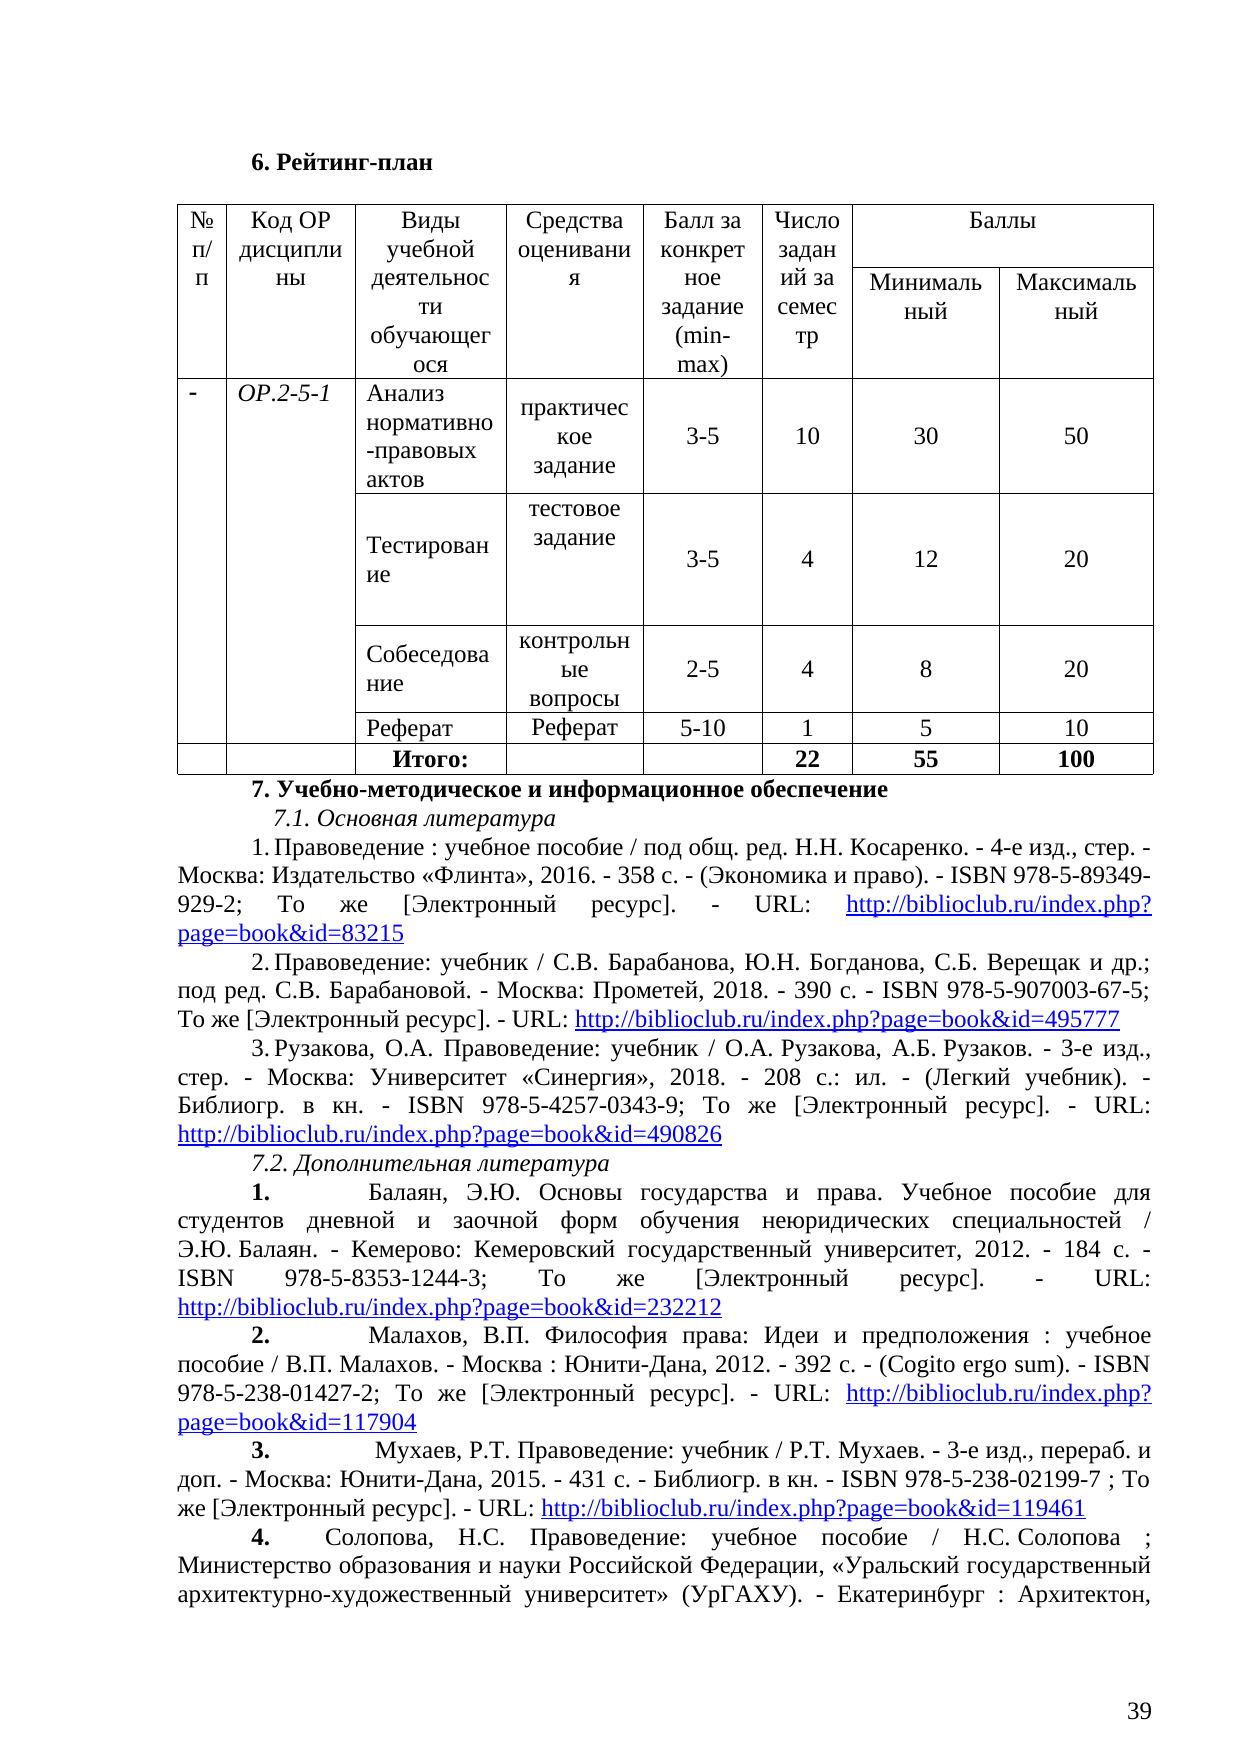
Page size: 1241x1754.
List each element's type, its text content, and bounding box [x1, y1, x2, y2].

table_cell 100 [1000, 744, 1153, 774]
table_cell 22 [763, 744, 852, 774]
list Правоведение: учебник / С.В. Барабанова, Ю.Н. Богданова, С.Б. Верещак и др.; под ред. С.В. Барабановой. - Москва: Прометей, 2018. - 390 с. - ISBN 978-5-907003-67-5; То же [Электронный ресурс]. - URL: http://biblioclub.ru/index.php?page=book&id=495777 [177, 947, 1152, 1033]
table_cell 10 [1000, 713, 1153, 743]
text 7.2. Дополнительная литература [177, 1148, 1152, 1177]
table_header Виды учебной деятельности обучающегося [356, 205, 506, 377]
table_cell 5 [853, 713, 999, 743]
table_cell Реферат [356, 713, 506, 743]
table_cell 8 [853, 626, 999, 711]
table_cell [178, 744, 226, 774]
table_cell [178, 379, 226, 743]
table_cell Итого: [356, 744, 506, 774]
table_cell практическое задание [507, 379, 643, 493]
table_cell 12 [853, 494, 999, 624]
table_header Код ОР дисциплины [227, 205, 355, 377]
table_cell 4 [763, 626, 852, 711]
table_cell 10 [763, 379, 852, 493]
list Балаян, Э.Ю. Основы государства и права. Учебное пособие для студентов дневной и заочной форм обучения неюридических специальностей / Э.Ю. Балаян. - Кемерово: Кемеровский государственный университет, 2012. - 184 с. - ISBN 978-5-8353-1244-3; То же [Электронный ресурс]. - URL: http://biblioclub.ru/index.php?page=book&id=232212 [177, 1177, 1152, 1321]
table_cell 50 [1000, 379, 1153, 493]
table_cell 1 [763, 713, 852, 743]
table_header Баллы [853, 205, 1153, 267]
list Правоведение : учебное пособие / под общ. ред. Н.Н. Косаренко. - 4-е изд., стер. - Москва: Издательство «Флинта», 2016. - 358 с. - (Экономика и право). - ISBN 978-5-89349-929-2; То же [Электронный ресурс]. - URL: http://biblioclub.ru/index.php?page=book&id=83215 [177, 832, 1152, 947]
text 7. Учебно-методическое и информационное обеспечение [177, 775, 1152, 803]
text 6. Рейтинг-план [177, 147, 1152, 176]
table_cell 3-5 [644, 379, 762, 493]
table_header Средства оценивания [507, 205, 643, 377]
table_header Число заданий за семестр [763, 205, 852, 377]
table_cell [644, 744, 762, 774]
table_cell ОР.2-5-1 [227, 379, 355, 743]
table_cell Максимальный [1000, 268, 1153, 377]
table_cell 55 [853, 744, 999, 774]
table_cell 5-10 [644, 713, 762, 743]
table_cell 3-5 [644, 494, 762, 624]
table_cell [227, 744, 355, 774]
list Малахов, В.П. Философия права: Идеи и предположения : учебное пособие / В.П. Малахов. - Москва : Юнити-Дана, 2012. - 392 с. - (Cogito ergo sum). - ISBN 978-5-238-01427-2; То же [Электронный ресурс]. - URL: http://biblioclub.ru/index.php?page=book&id=117904 [177, 1321, 1152, 1436]
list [177, 1522, 1152, 1608]
table_cell Минимальный [853, 268, 999, 377]
table_cell Реферат [507, 713, 643, 743]
table_cell 30 [853, 379, 999, 493]
table_cell 20 [1000, 494, 1153, 624]
table_cell Собеседование [356, 626, 506, 711]
table_cell Тестирование [356, 494, 506, 624]
table_cell контрольные вопросы [507, 626, 643, 711]
table_cell Анализ нормативно-правовых актов [356, 379, 506, 493]
table_header Балл за конкретное задание (min-max) [644, 205, 762, 377]
table_cell 2-5 [644, 626, 762, 711]
text 7.1. Основная литература [177, 803, 1152, 832]
table_cell [507, 744, 643, 774]
table_header № п/п [178, 205, 226, 377]
list Мухаев, Р.Т. Правоведение: учебник / Р.Т. Мухаев. - 3-е изд., перераб. и доп. - Москва: Юнити-Дана, 2015. - 431 с. - Библиогр. в кн. - ISBN 978-5-238-02199-7 ; То же [Электронный ресурс]. - URL: http://biblioclub.ru/index.php?page=book&id=119461 [177, 1436, 1152, 1522]
list Рузакова, О.А. Правоведение: учебник / О.А. Рузакова, А.Б. Рузаков. - 3-е изд., стер. - Москва: Университет «Синергия», 2018. - 208 с.: ил. - (Легкий учебник). - Библиогр. в кн. - ISBN 978-5-4257-0343-9; То же [Электронный ресурс]. - URL: http://biblioclub.ru/index.php?page=book&id=490826 [177, 1033, 1152, 1148]
table_cell 4 [763, 494, 852, 624]
table_cell тестовое задание [507, 494, 643, 624]
table_cell 20 [1000, 626, 1153, 711]
